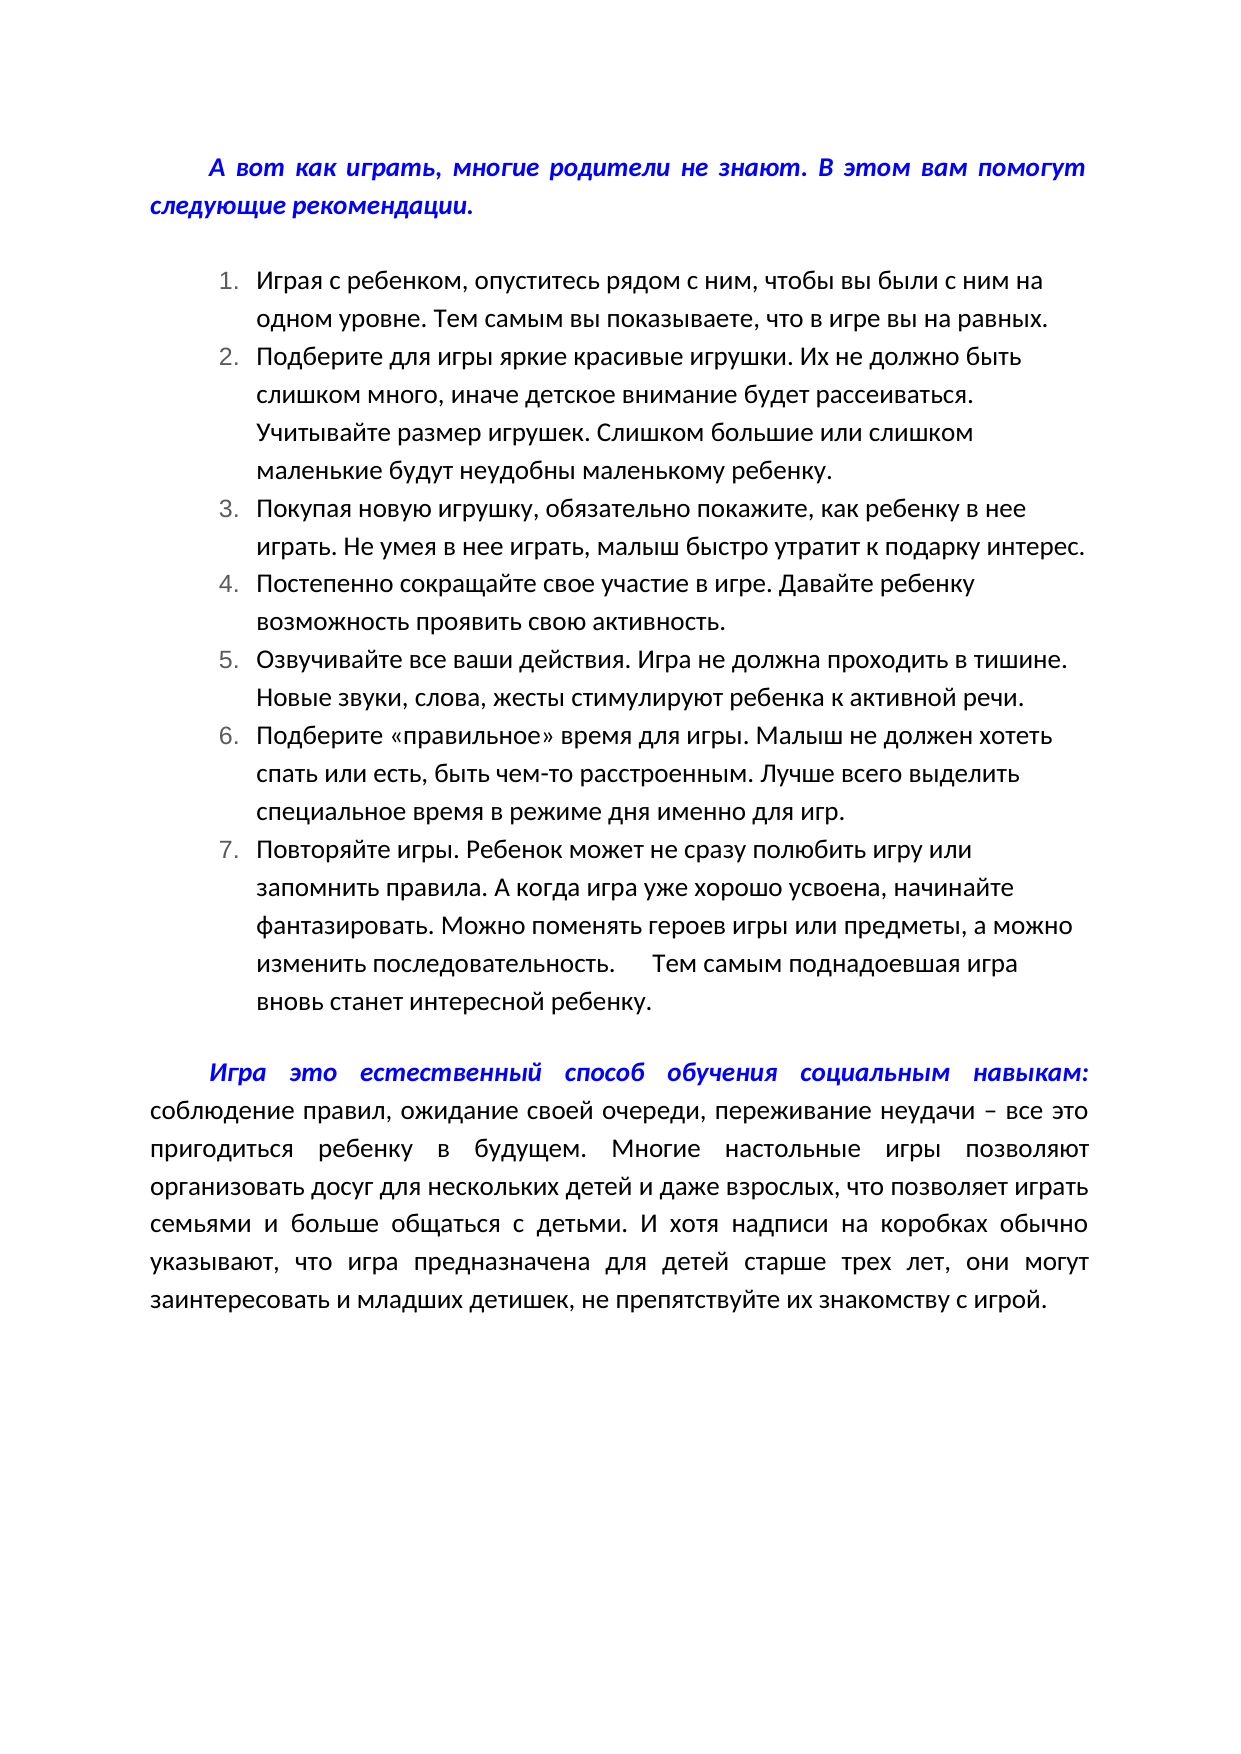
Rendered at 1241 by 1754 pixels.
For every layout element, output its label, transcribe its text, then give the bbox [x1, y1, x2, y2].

text Игра это естественный способ обучения социальным навыкам: соблюдение правил, ожидание своей очереди, переживание неудачи – все это пригодиться ребенку в будущем. Многие настольные игры позволяют организовать досуг для нескольких детей и даже взрослых, что позволяет играть семьями и больше общаться с детьми. И хотя надписи на коробках обычно указывают, что игра предназначена для детей старше трех лет, они могут заинтересовать и младших детишек, не препятствуйте их знакомству с игрой. [150, 1055, 1090, 1316]
list Повторяйте игры. Ребенок может не сразу полюбить игру или запомнить правила. А когда игра уже хорошо усвоена, начинайте фантазировать. Можно поменять героев игры или предметы, а можно изменить последовательность. Тем самым поднадоевшая игра вновь станет интересной ребенку. [219, 832, 1090, 1017]
list Подберите для игры яркие красивые игрушки. Их не должно быть слишком много, иначе детское внимание будет рассеиваться. Учитывайте размер игрушек. Слишком большие или слишком маленькие будут неудобны маленькому ребенку. [219, 339, 1090, 486]
list Озвучивайте все ваши действия. Игра не должна проходить в тишине. Новые звуки, слова, жесты стимулируют ребенка к активной речи. [219, 642, 1090, 713]
text А вот как играть, многие родители не знают. В этом вам помогут следующие рекомендации. [150, 150, 1090, 221]
list Подберите «правильное» время для игры. Малыш не должен хотеть спать или есть, быть чем-то расстроенным. Лучше всего выделить специальное время в режиме дня именно для игр. [219, 718, 1090, 827]
list Играя с ребенком, опуститесь рядом с ним, чтобы вы были с ним на одном уровне. Тем самым вы показываете, что в игре вы на равных. [219, 263, 1090, 334]
list Постепенно сокращайте свое участие в игре. Давайте ребенку возможность проявить свою активность. [219, 567, 1090, 638]
list Покупая новую игрушку, обязательно покажите, как ребенку в нее играть. Не умея в нее играть, малыш быстро утратит к подарку интерес. [219, 491, 1090, 562]
